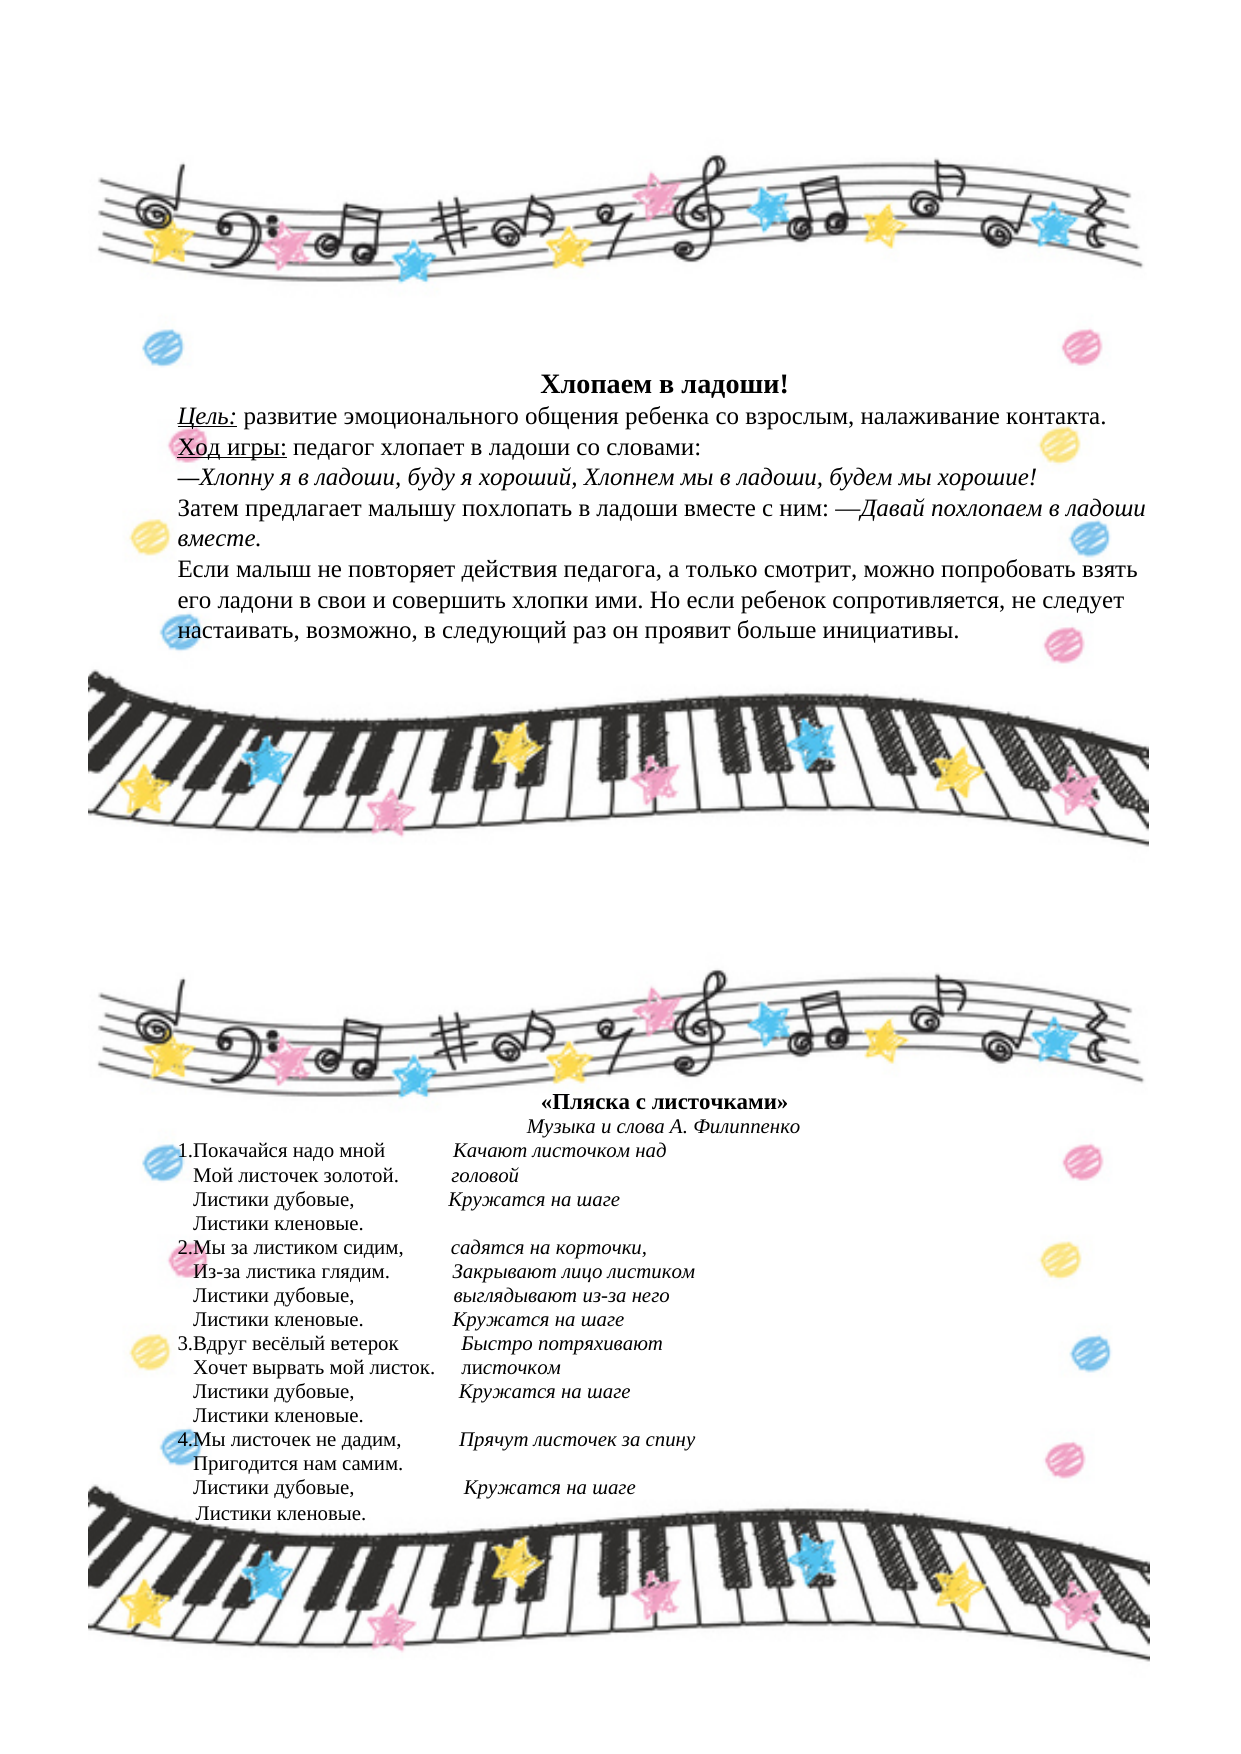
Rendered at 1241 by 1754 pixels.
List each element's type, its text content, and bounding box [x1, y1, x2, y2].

text 2.Мы за листиком сидим, садятся на корточки, [177, 1235, 1152, 1259]
text Листики кленовые. Кружатся на шаге [177, 1307, 1152, 1331]
text —Хлопну я в ладоши, буду я хороший, Хлопнем мы в ладоши, будем мы хорошие! [177, 460, 1152, 491]
text Листики дубовые, Кружатся на шаге [177, 1187, 1152, 1211]
text 4.Мы листочек не дадим, Прячут листочек за спину [177, 1427, 1152, 1451]
text Листики кленовые. [177, 1499, 1152, 1524]
text Листики кленовые. [177, 1211, 1152, 1235]
text Листики кленовые. [177, 1403, 1152, 1427]
text Музыка и слова А. Филиппенко [177, 1114, 1152, 1138]
text Листики дубовые, Кружатся на шаге [177, 1475, 1152, 1499]
text Хлопаем в ладоши! [177, 367, 1152, 399]
text Ход игры: педагог хлопает в ладоши со словами: [177, 430, 1152, 460]
text «Пляска с листочками» [177, 1088, 1152, 1114]
text Листики дубовые, Кружатся на шаге [177, 1379, 1152, 1403]
text 3.Вдруг весёлый ветерок Быстро потряхивают [177, 1331, 1152, 1355]
text Хочет вырвать мой листок. листочком [177, 1355, 1152, 1379]
text 1.Покачайся надо мной Качают листочком над [177, 1138, 1152, 1162]
text Листики дубовые, выглядывают из-за него [177, 1283, 1152, 1307]
text Из-за листика глядим. Закрывают лицо листиком [177, 1259, 1152, 1283]
text Мой листочек золотой. головой [177, 1162, 1152, 1187]
text Если малыш не повторяет действия педагога, а только смотрит, можно попробовать взять его ладони в свои и совершить хлопки ими. Но если ребенок сопротивляется, не следует настаивать, возможно, в следующий раз он проявит больше инициативы. [177, 552, 1152, 644]
text Затем предлагает малышу похлопать в ладоши вместе с ним: —Давай похлопаем в ладоши вместе. [177, 491, 1152, 552]
picture [88, 121, 1149, 871]
picture [88, 936, 1150, 1686]
text Пригодится нам самим. [177, 1451, 1152, 1475]
text Цель: развитие эмоционального общения ребенка со взрослым, налаживание контакта. [177, 399, 1152, 430]
